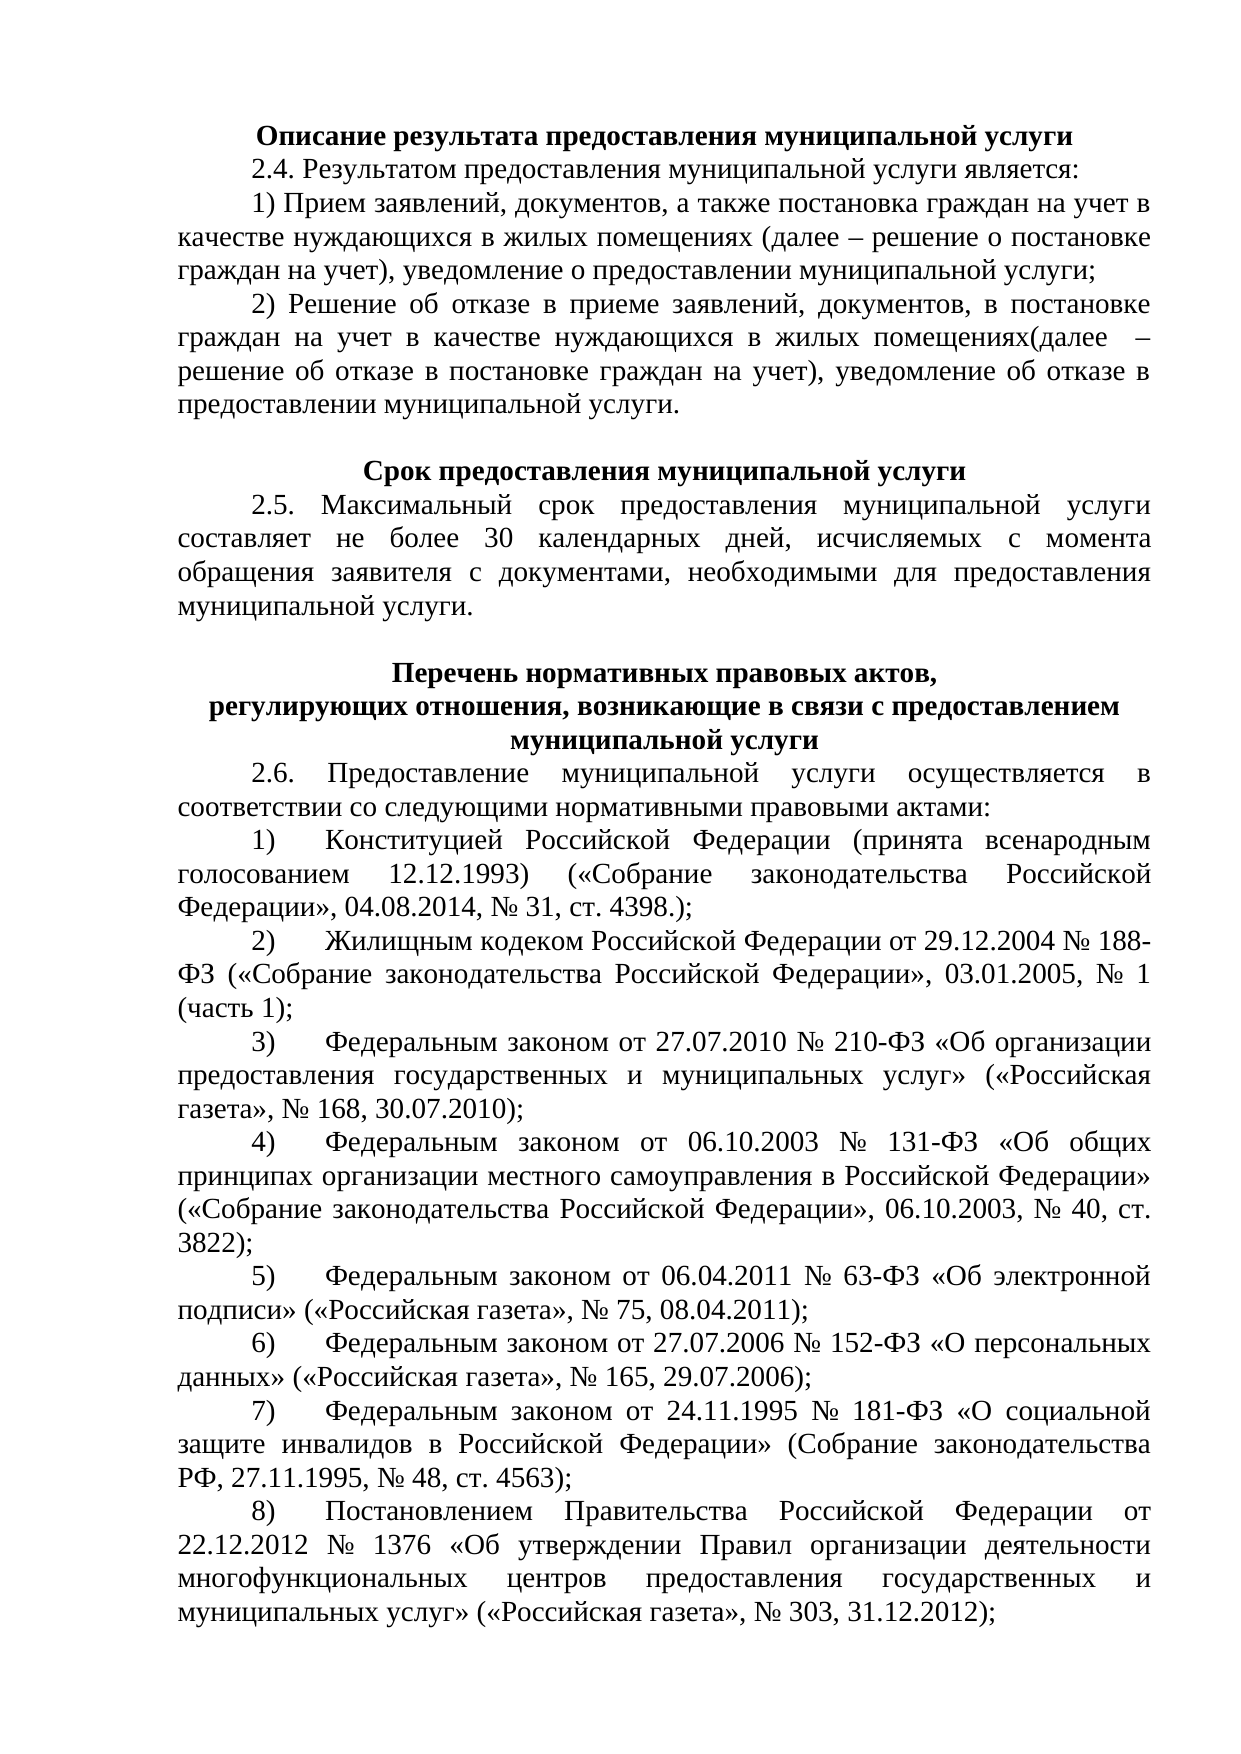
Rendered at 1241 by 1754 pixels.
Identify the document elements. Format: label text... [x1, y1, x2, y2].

list Федеральным законом от 06.10.2003 № 131-ФЗ «Об общих принципах организации местного самоуправления в Российской Федерации» («Собрание законодательства Российской Федерации», 06.10.2003, № 40, ст. 3822); [177, 1124, 1152, 1258]
text 2.4. Результатом предоставления муниципальной услуги является: [177, 152, 1152, 185]
list Конституцией Российской Федерации (принята всенародным голосованием 12.12.1993) («Собрание законодательства Российской Федерации», 04.08.2014, № 31, ст. 4398.); [177, 822, 1152, 923]
list Федеральным законом от 27.07.2010 № 210-ФЗ «Об организации предоставления государственных и муниципальных услуг» («Российская газета», № 168, 30.07.2010); [177, 1024, 1152, 1124]
list Жилищным кодеком Российской Федерации от 29.12.2004 № 188-ФЗ («Собрание законодательства Российской Федерации», 03.01.2005, № 1 (часть 1); [177, 923, 1152, 1024]
text Описание результата предоставления муниципальной услуги [177, 118, 1152, 152]
list Федеральным законом от 27.07.2006 № 152-ФЗ «О персональных данных» («Российская газета», № 165, 29.07.2006); [177, 1326, 1152, 1393]
text регулирующих отношения, возникающие в связи с предоставлением муниципальной услуги [177, 688, 1152, 755]
text Срок предоставления муниципальной услуги [177, 453, 1152, 487]
list Федеральным законом от 24.11.1995 № 181-ФЗ «О социальной защите инвалидов в Российской Федерации» (Собрание законодательства РФ, 27.11.1995, № 48, ст. 4563); [177, 1393, 1152, 1493]
text 1) Прием заявлений, документов, а также постановка граждан на учет в качестве нуждающихся в жилых помещениях (далее – решение о постановке граждан на учет), уведомление о предоставлении муниципальной услуги; [177, 185, 1152, 286]
text Перечень нормативных правовых актов, [177, 655, 1152, 688]
list Постановлением Правительства Российской Федерации от 22.12.2012 № 1376 «Об утверждении Правил организации деятельности многофункциональных центров предоставления государственных и муниципальных услуг» («Российская газета», № 303, 31.12.2012); [177, 1493, 1152, 1627]
text 2) Решение об отказе в приеме заявлений, документов, в постановке граждан на учет в качестве нуждающихся в жилых помещениях(далее – решение об отказе в постановке граждан на учет), уведомление об отказе в предоставлении муниципальной услуги. [177, 286, 1152, 420]
text 2.6. Предоставление муниципальной услуги осуществляется в соответствии со следующими нормативными правовыми актами: [177, 755, 1152, 822]
text 2.5. Максимальный срок предоставления муниципальной услуги составляет не более 30 календарных дней, исчисляемых с момента обращения заявителя с документами, необходимыми для предоставления муниципальной услуги. [177, 487, 1152, 621]
list Федеральным законом от 06.04.2011 № 63-ФЗ «Об электронной подписи» («Российская газета», № 75, 08.04.2011); [177, 1258, 1152, 1326]
